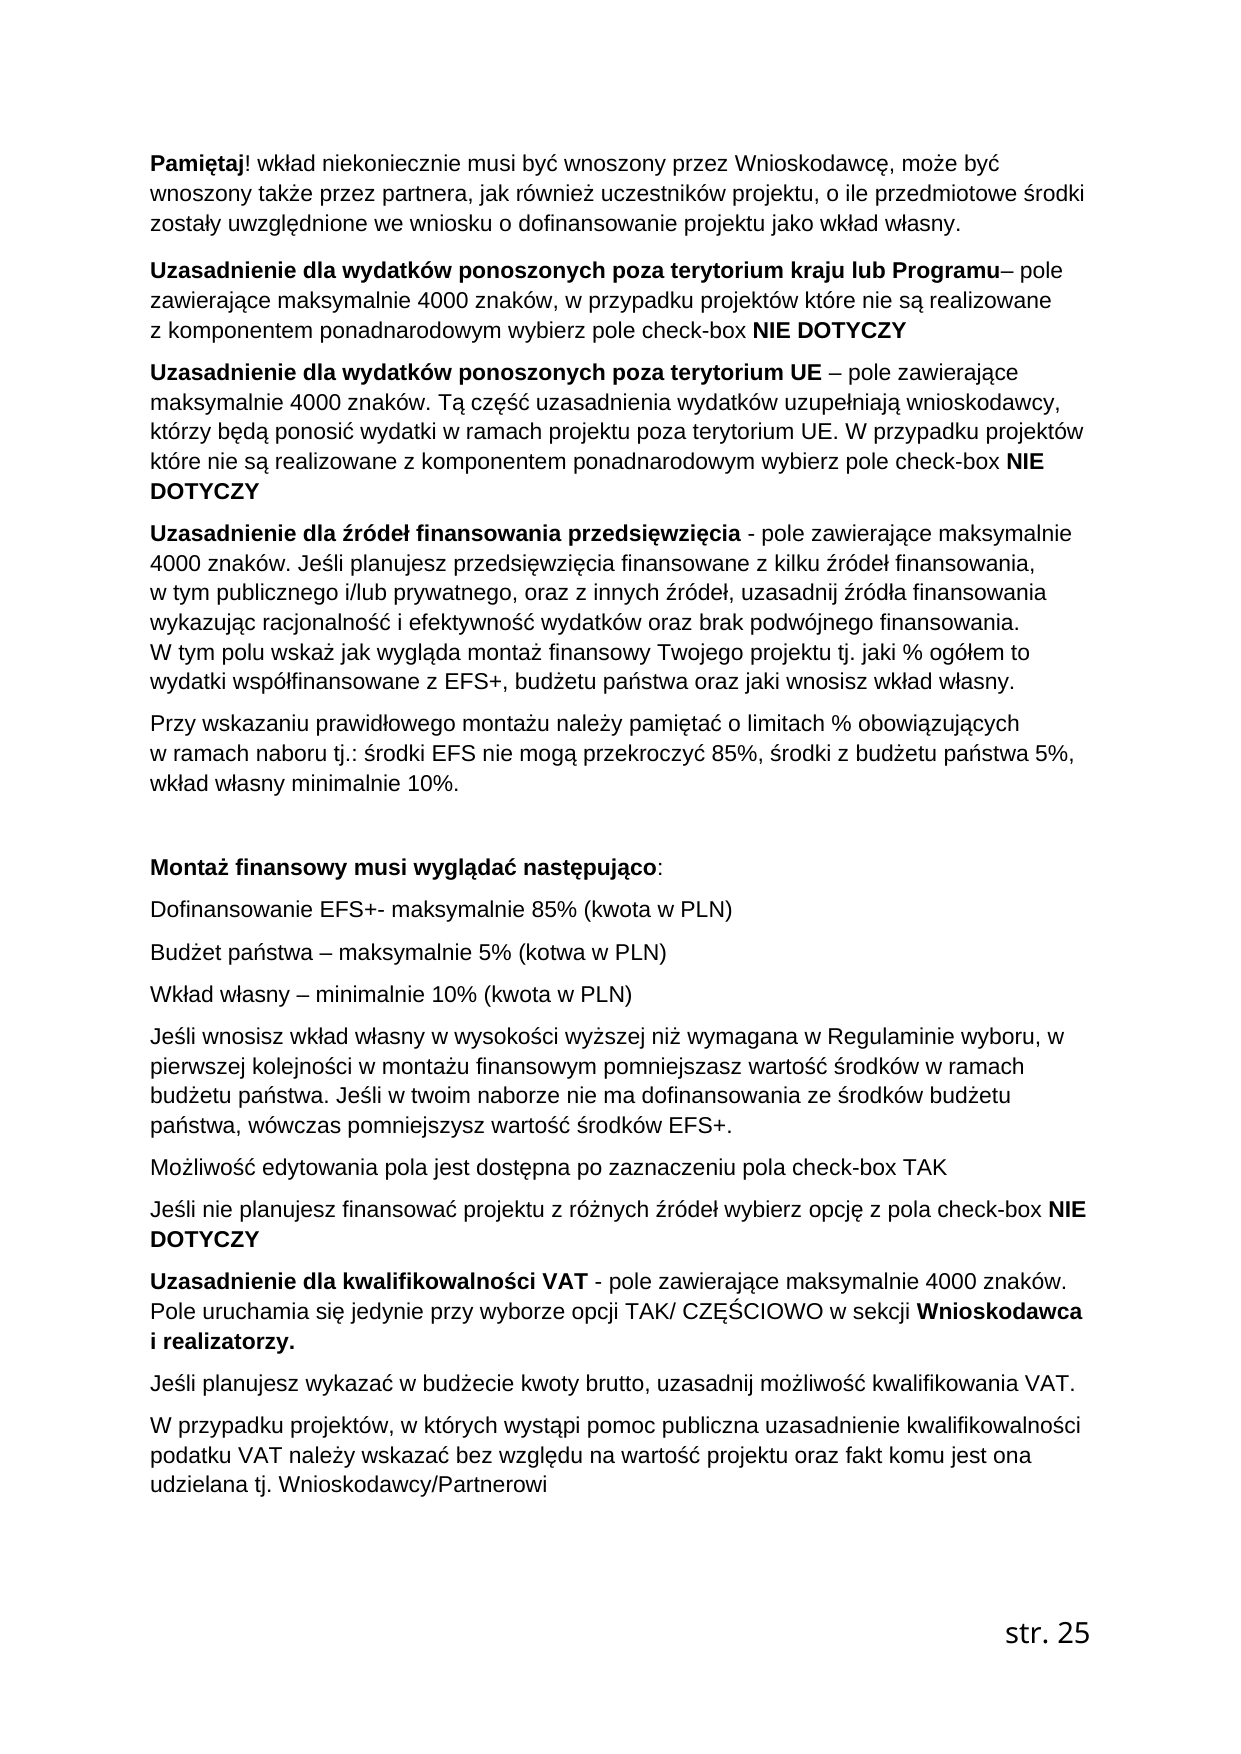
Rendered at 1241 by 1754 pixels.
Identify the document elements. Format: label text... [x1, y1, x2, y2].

text Jeśli nie planujesz finansować projektu z różnych źródeł wybierz opcję z pola check-box NIE DOTYCZY [150, 1196, 1090, 1252]
text Jeśli wnosisz wkład własny w wysokości wyższej niż wymagana w Regulaminie wyboru, w pierwszej kolejności w montażu finansowym pomniejszasz wartość środków w ramach budżetu państwa. Jeśli w twoim naborze nie ma dofinansowania ze środków budżetu państwa, wówczas pomniejszysz wartość środków EFS+. [150, 1023, 1090, 1138]
text Budżet państwa – maksymalnie 5% (kotwa w PLN) [150, 938, 1090, 965]
text Pamiętaj! wkład niekoniecznie musi być wnoszony przez Wnioskodawcę, może być wnoszony także przez partnera, jak również uczestników projektu, o ile przedmiotowe środki zostały uwzględnione we wniosku o dofinansowanie projektu jako wkład własny. [150, 150, 1090, 237]
text Możliwość edytowania pola jest dostępna po zaznaczeniu pola check-box TAK [150, 1154, 1090, 1181]
text Montaż finansowy musi wyglądać następująco: [150, 854, 1090, 881]
text Uzasadnienie dla źródeł finansowania przedsięwzięcia - pole zawierające maksymalnie 4000 znaków. Jeśli planujesz przedsięwzięcia finansowane z kilku źródeł finansowania, w tym publicznego i/lub prywatnego, oraz z innych źródeł, uzasadnij źródła finansowania wykazując racjonalność i efektywność wydatków oraz brak podwójnego finansowania. W tym polu wskaż jak wygląda montaż finansowy Twojego projektu tj. jaki % ogółem to wydatki współfinansowane z EFS+, budżetu państwa oraz jaki wnosisz wkład własny. [150, 520, 1090, 694]
text Dofinansowanie EFS+- maksymalnie 85% (kwota w PLN) [150, 896, 1090, 923]
text Uzasadnienie dla wydatków ponoszonych poza terytorium kraju lub Programu– pole zawierające maksymalnie 4000 znaków, w przypadku projektów które nie są realizowane z komponentem ponadnarodowym wybierz pole check-box NIE DOTYCZY [150, 257, 1090, 343]
text W przypadku projektów, w których wystąpi pomoc publiczna uzasadnienie kwalifikowalności podatku VAT należy wskazać bez względu na wartość projektu oraz fakt komu jest ona udzielana tj. Wnioskodawcy/Partnerowi [150, 1412, 1090, 1498]
text Jeśli planujesz wykazać w budżecie kwoty brutto, uzasadnij możliwość kwalifikowania VAT. [150, 1370, 1090, 1396]
text Uzasadnienie dla kwalifikowalności VAT - pole zawierające maksymalnie 4000 znaków. Pole uruchamia się jedynie przy wyborze opcji TAK/ CZĘŚCIOWO w sekcji Wnioskodawca i realizatorzy. [150, 1268, 1090, 1354]
text Przy wskazaniu prawidłowego montażu należy pamiętać o limitach % obowiązujących w ramach naboru tj.: środki EFS nie mogą przekroczyć 85%, środki z budżetu państwa 5%, wkład własny minimalnie 10%. [150, 710, 1090, 796]
text Wkład własny – minimalnie 10% (kwota w PLN) [150, 981, 1090, 1007]
text Uzasadnienie dla wydatków ponoszonych poza terytorium UE – pole zawierające maksymalnie 4000 znaków. Tą część uzasadnienia wydatków uzupełniają wnioskodawcy, którzy będą ponosić wydatki w ramach projektu poza terytorium UE. W przypadku projektów które nie są realizowane z komponentem ponadnarodowym wybierz pole check-box NIE DOTYCZY [150, 359, 1090, 504]
